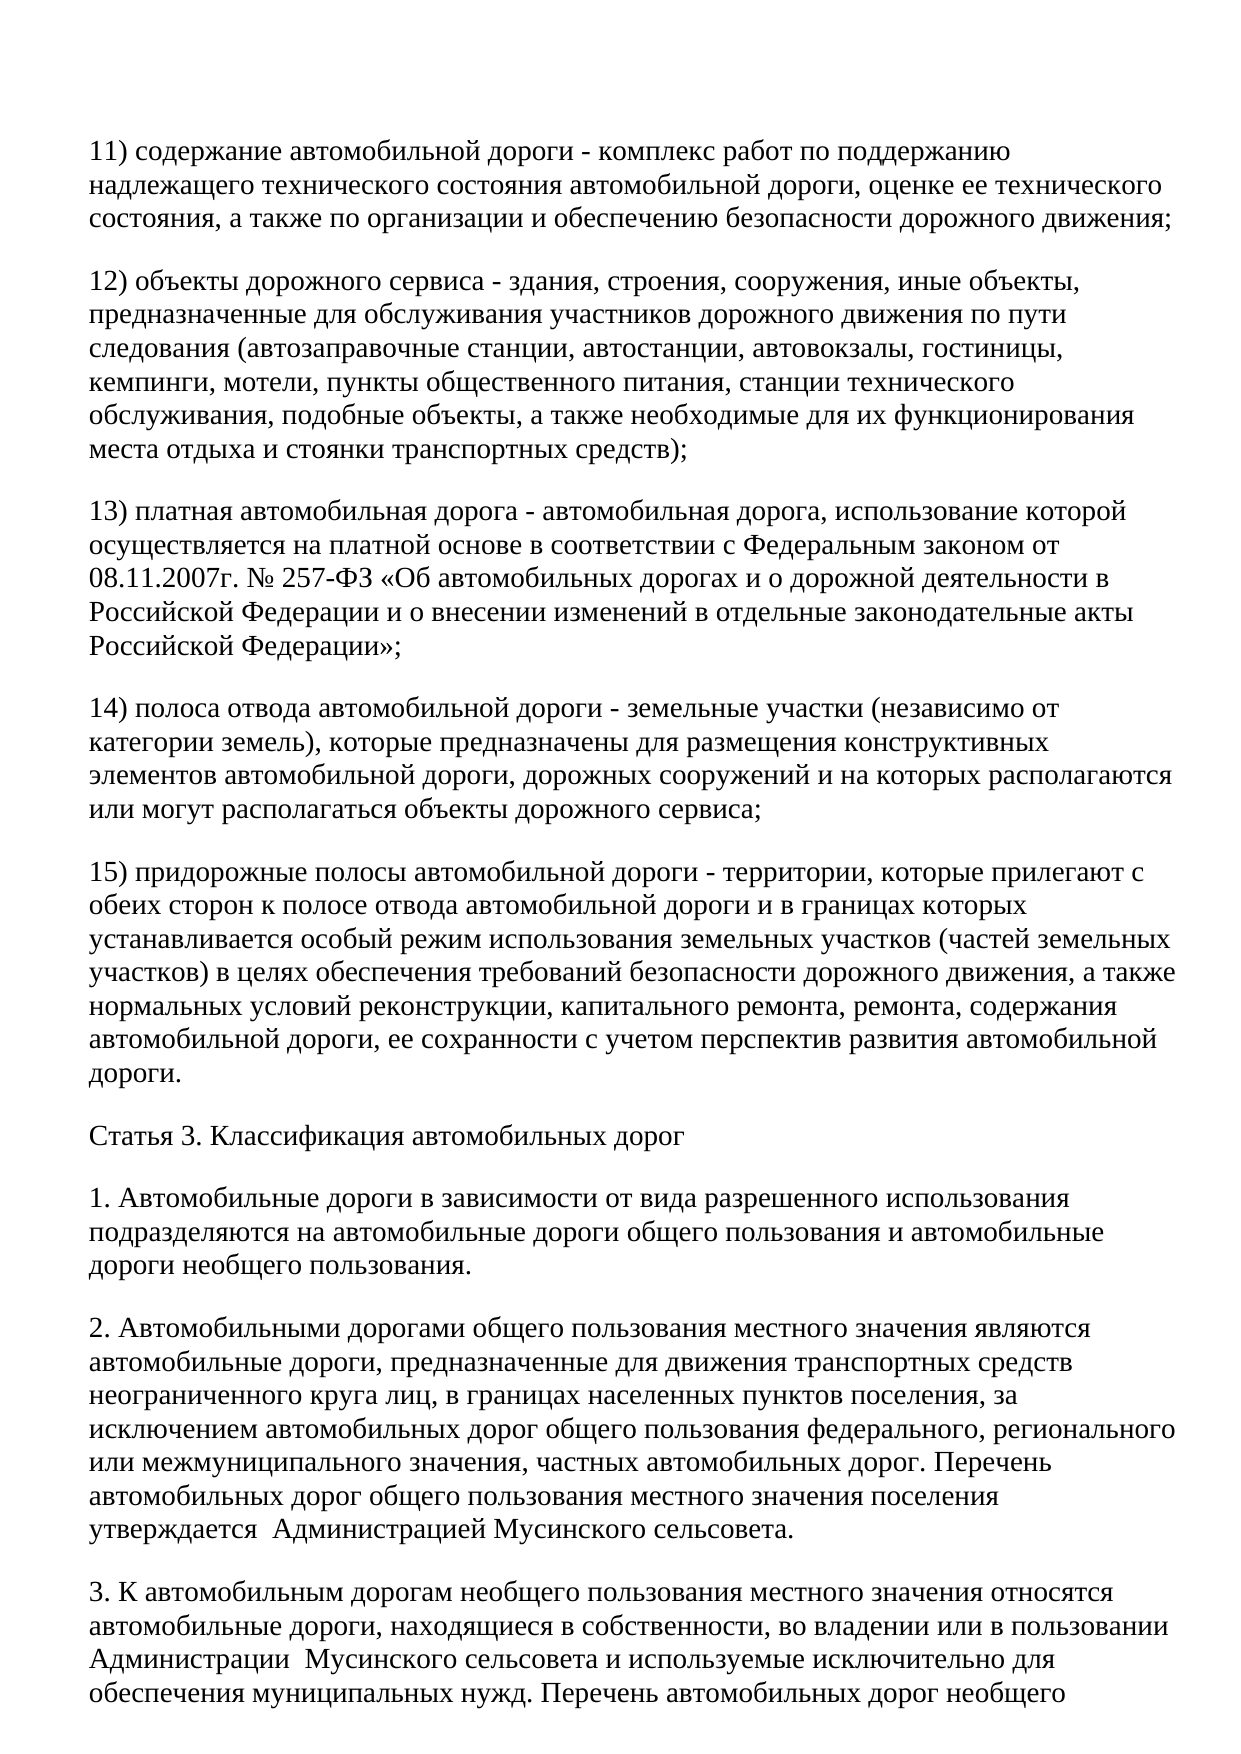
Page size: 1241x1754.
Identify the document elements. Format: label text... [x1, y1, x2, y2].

text 12) объекты дорожного сервиса - здания, строения, сооружения, иные объекты, предназначенные для обслуживания участников дорожного движения по пути следования (автозаправочные станции, автостанции, автовокзалы, гостиницы, кемпинги, мотели, пункты общественного питания, станции технического обслуживания, подобные объекты, а также необходимые для их функционирования места отдыха и стоянки транспортных средств); [89, 263, 1181, 464]
text Статья 3. Классификация автомобильных дорог [89, 1118, 1181, 1151]
text 2. Автомобильными дорогами общего пользования местного значения являются автомобильные дороги, предназначенные для движения транспортных средств неограниченного круга лиц, в границах населенных пунктов поселения, за исключением автомобильных дорог общего пользования федерального, регионального или межмуниципального значения, частных автомобильных дорог. Перечень автомобильных дорог общего пользования местного значения поселения утверждается Администрацией Мусинского сельсовета. [89, 1310, 1181, 1545]
text 11) содержание автомобильной дороги - комплекс работ по поддержанию надлежащего технического состояния автомобильной дороги, оценке ее технического состояния, а также по организации и обеспечению безопасности дорожного движения; [89, 133, 1181, 234]
text 15) придорожные полосы автомобильной дороги - территории, которые прилегают с обеих сторон к полосе отвода автомобильной дороги и в границах которых устанавливается особый режим использования земельных участков (частей земельных участков) в целях обеспечения требований безопасности дорожного движения, а также нормальных условий реконструкции, капитального ремонта, ремонта, содержания автомобильной дороги, ее сохранности с учетом перспектив развития автомобильной дороги. [89, 854, 1181, 1088]
text 14) полоса отвода автомобильной дороги - земельные участки (независимо от категории земель), которые предназначены для размещения конструктивных элементов автомобильной дороги, дорожных сооружений и на которых располагаются или могут располагаться объекты дорожного сервиса; [89, 690, 1181, 824]
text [89, 1574, 1181, 1708]
text 1. Автомобильные дороги в зависимости от вида разрешенного использования подразделяются на автомобильные дороги общего пользования и автомобильные дороги необщего пользования. [89, 1180, 1181, 1281]
text 13) платная автомобильная дорога - автомобильная дорога, использование которой осуществляется на платной основе в соответствии с Федеральным законом от 08.11.2007г. № 257-ФЗ «Об автомобильных дорогах и о дорожной деятельности в Российской Федерации и о внесении изменений в отдельные законодательные акты Российской Федерации»; [89, 493, 1181, 661]
